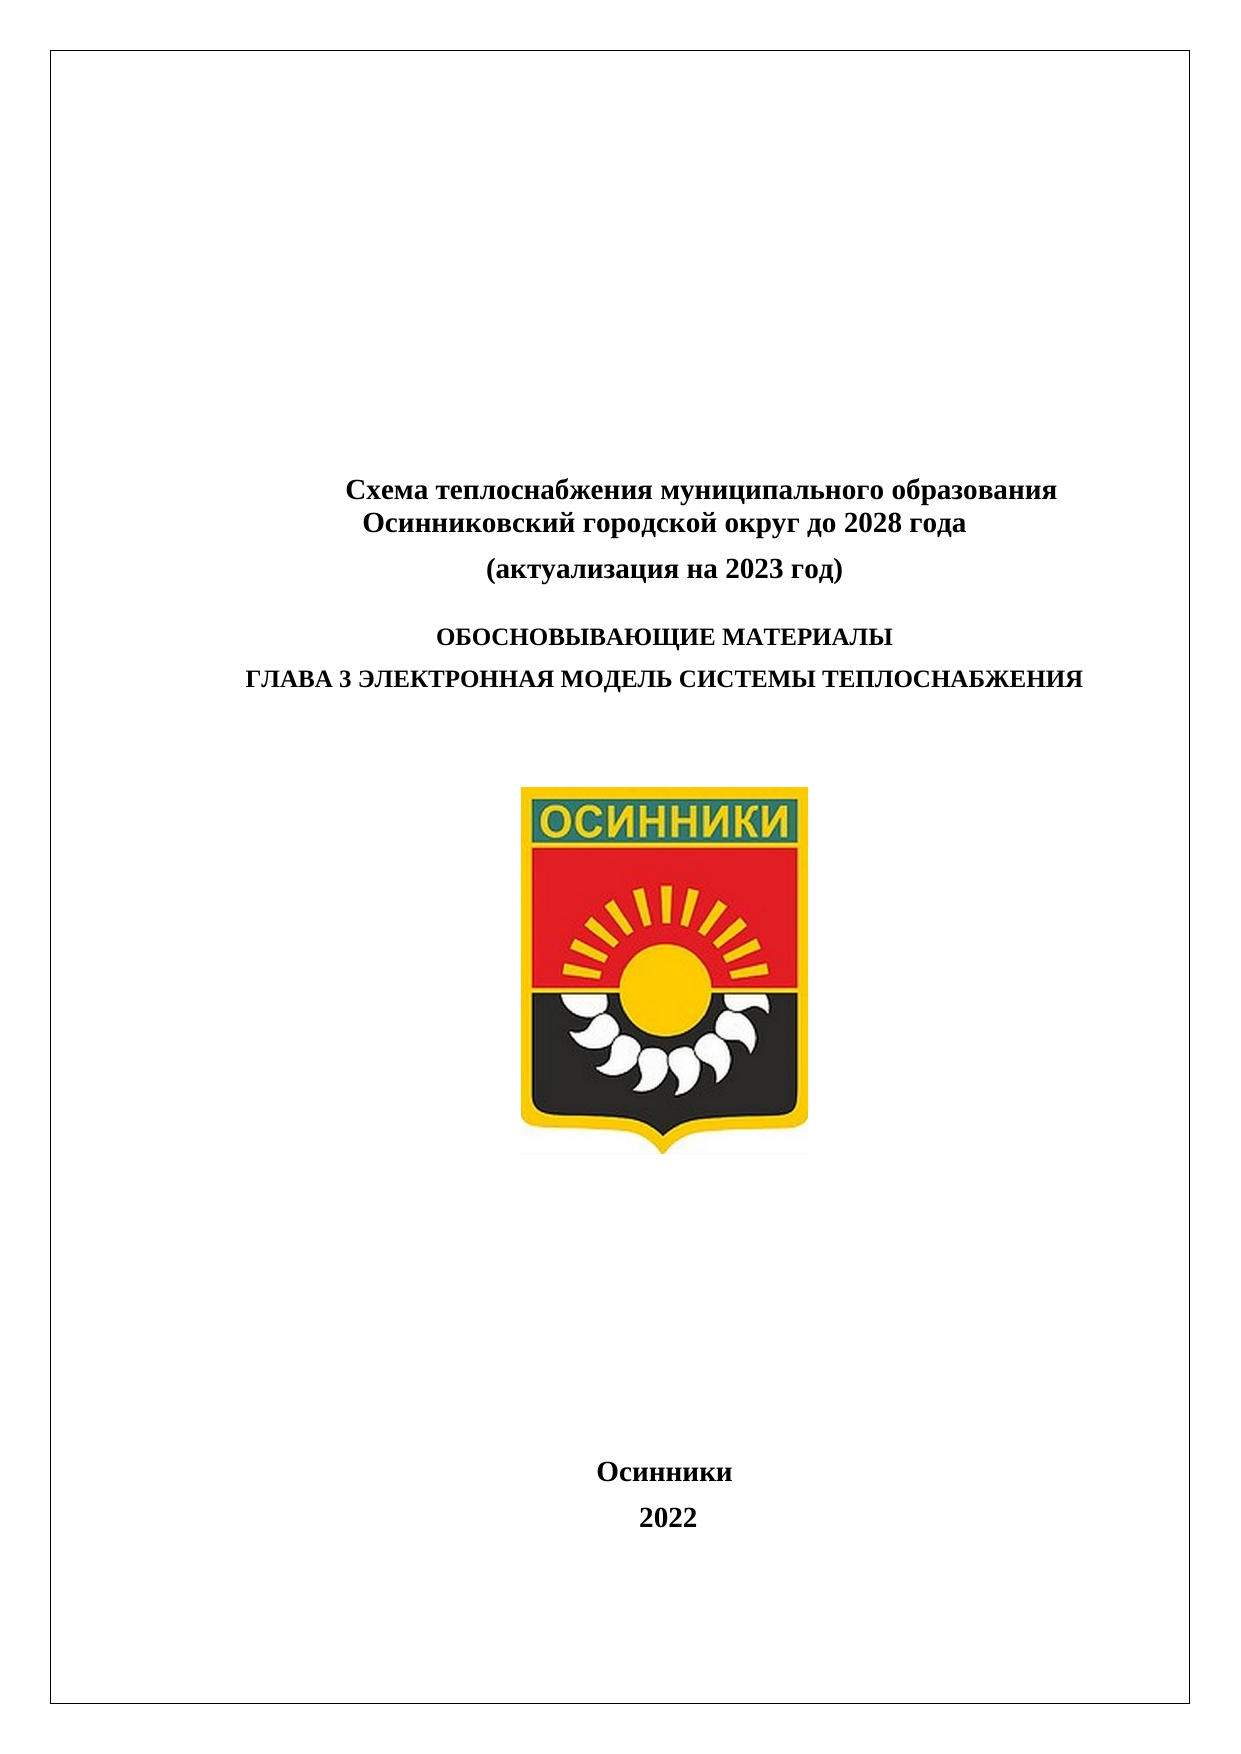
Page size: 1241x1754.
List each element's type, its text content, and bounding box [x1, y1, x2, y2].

text Осинники [177, 1454, 1152, 1488]
picture [520, 787, 809, 1154]
text Глава 3 Электронная модель системы теплоснабжения [177, 664, 1152, 692]
text ОБОСНОВЫВАЮЩИЕ МАТЕРИАЛЫ [177, 622, 1152, 651]
text 2022 [177, 1501, 1152, 1534]
text (актуализация на 2023 год) [177, 551, 1152, 585]
text Схема теплоснабжения муниципального образования Осинниковский городской округ до 2028 года [177, 472, 1152, 539]
